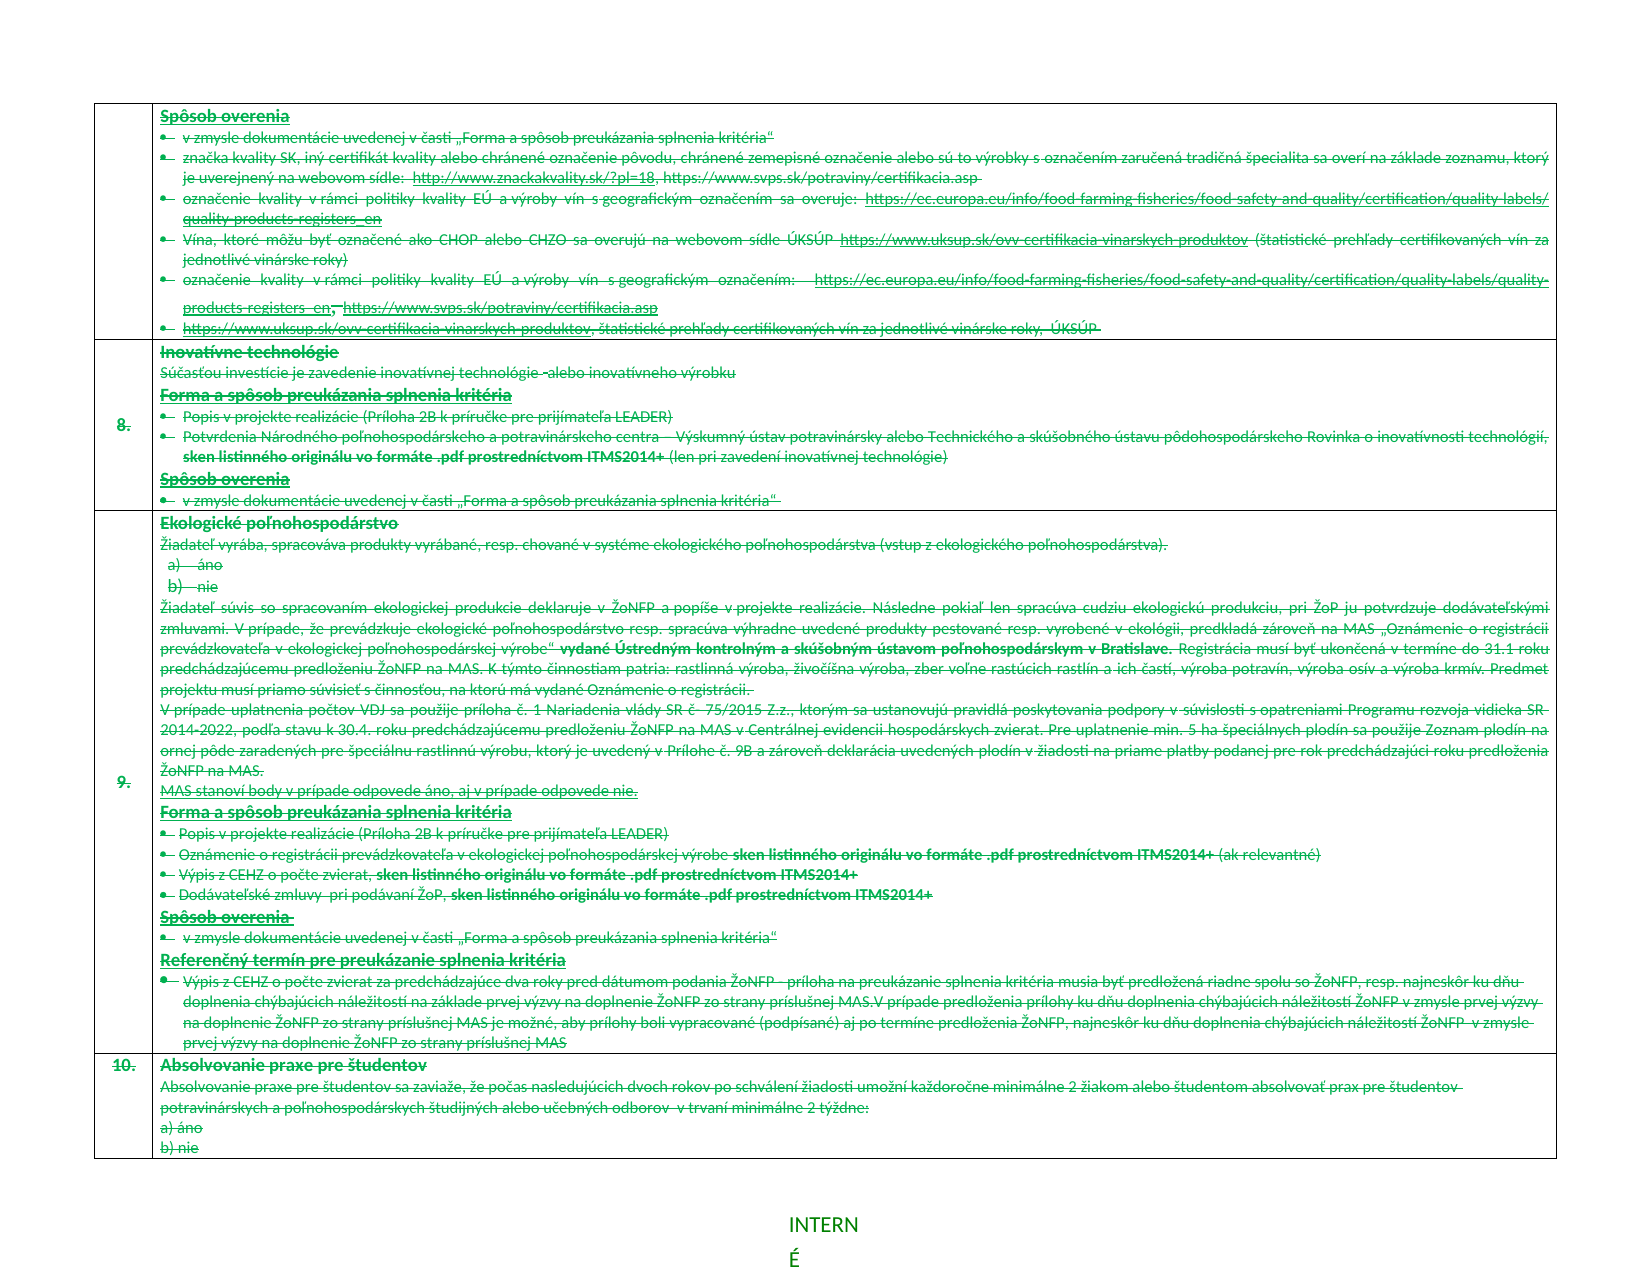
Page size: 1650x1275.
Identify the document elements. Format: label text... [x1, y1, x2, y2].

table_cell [153, 1054, 1556, 1158]
table_cell Inovatívne technológie Súčasťou investície je zavedenie inovatívnej technológie alebo inovatívneho výrobku Forma a spôsob preukázania splnenia kritéria Popis v projekte realizácie (Príloha 2B k príručke pre prijímateľa LEADER) Potvrdenia Národného poľnohospodárskeho a potravinárskeho centra – Výskumný ústav potravinársky alebo Technického a skúšobného ústavu pôdohospodárskeho Rovinka o inovatívnosti technológií, sken listinného originálu vo formáte .pdf prostredníctvom ITMS2014+ (len pri zavedení inovatívnej technológie) Spôsob overenia v zmysle dokumentácie uvedenej v časti „Forma a spôsob preukázania splnenia kritéria“ [153, 340, 1556, 510]
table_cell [153, 104, 1556, 339]
table_cell 7. [95, 104, 152, 339]
table_cell 10. [95, 1054, 152, 1158]
table_cell Ekologické poľnohospodárstvo Žiadateľ vyrába, spracováva produkty vyrábané, resp. chované v systéme ekologického poľnohospodárstva (vstup z ekologického poľnohospodárstva). áno nie Žiadateľ súvis so spracovaním ekologickej produkcie deklaruje v ŽoNFP a popíše v projekte realizácie. Následne pokiaľ len spracúva cudziu ekologickú produkciu, pri ŽoP ju potvrdzuje dodávateľskými zmluvami. V prípade, že prevádzkuje ekologické poľnohospodárstvo resp. spracúva výhradne uvedené produkty pestované resp. vyrobené v ekológii, predkladá zároveň na MAS „Oznámenie o registrácii prevádzkovateľa v ekologickej poľnohospodárskej výrobe“ vydané Ústredným kontrolným a skúšobným ústavom poľnohospodárskym v Bratislave. Registrácia musí byť ukončená v termíne do 31.1 roku predchádzajúcemu predloženiu ŽoNFP na MAS. K týmto činnostiam patria: rastlinná výroba, živočíšna výroba, zber voľne rastúcich rastlín a ich častí, výroba potravín, výroba osív a výroba krmív. Predmet projektu musí priamo súvisieť s činnosťou, na ktorú má vydané Oznámenie o registrácii. V prípade uplatnenia počtov VDJ sa použije príloha č. 1 Nariadenia vlády SR č- 75/2015 Z.z., ktorým sa ustanovujú pravidlá poskytovania podpory v súvislosti s opatreniami Programu rozvoja vidieka SR 2014-2022, podľa stavu k 30.4. roku predchádzajúcemu predloženiu ŽoNFP na MAS v Centrálnej evidencii hospodárskych zvierat. Pre uplatnenie min. 5 ha špeciálnych plodín sa použije Zoznam plodín na ornej pôde zaradených pre špeciálnu rastlinnú výrobu, ktorý je uvedený v Prílohe č. 9B a zároveň deklarácia uvedených plodín v žiadosti na priame platby podanej pre rok predchádzajúci roku predloženia ŽoNFP na MAS. MAS stanoví body v prípade odpovede áno, aj v prípade odpovede nie. Forma a spôsob preukázania splnenia kritéria Popis v projekte realizácie (Príloha 2B k príručke pre prijímateľa LEADER) Oznámenie o registrácii prevádzkovateľa v ekologickej poľnohospodárskej výrobe sken listinného originálu vo formáte .pdf prostredníctvom ITMS2014+ (ak relevantné) Výpis z CEHZ o počte zvierat, sken listinného originálu vo formáte .pdf prostredníctvom ITMS2014+ Dodávateľské zmluvy pri podávaní ŽoP, sken listinného originálu vo formáte .pdf prostredníctvom ITMS2014+ Spôsob overenia v zmysle dokumentácie uvedenej v časti „Forma a spôsob preukázania splnenia kritéria“ Referenčný termín pre preukázanie splnenia kritéria Výpis z CEHZ o počte zvierat za predchádzajúce dva roky pred dátumom podania ŽoNFP - príloha na preukázanie splnenia kritéria musia byť predložená riadne spolu so ŽoNFP, resp. najneskôr ku dňu doplnenia chýbajúcich náležitostí na základe prvej výzvy na doplnenie ŽoNFP zo strany príslušnej MAS.V prípade predloženia prílohy ku dňu doplnenia chýbajúcich náležitostí ŽoNFP v zmysle prvej výzvy na doplnenie ŽoNFP zo strany príslušnej MAS je možné, aby prílohy boli vypracované (podpísané) aj po termíne predloženia ŽoNFP, najneskôr ku dňu doplnenia chýbajúcich náležitostí ŽoNFP v zmysle prvej výzvy na doplnenie ŽoNFP zo strany príslušnej MAS [153, 511, 1556, 1053]
table_cell 8. [95, 340, 152, 510]
table_cell 9. [95, 511, 152, 1053]
